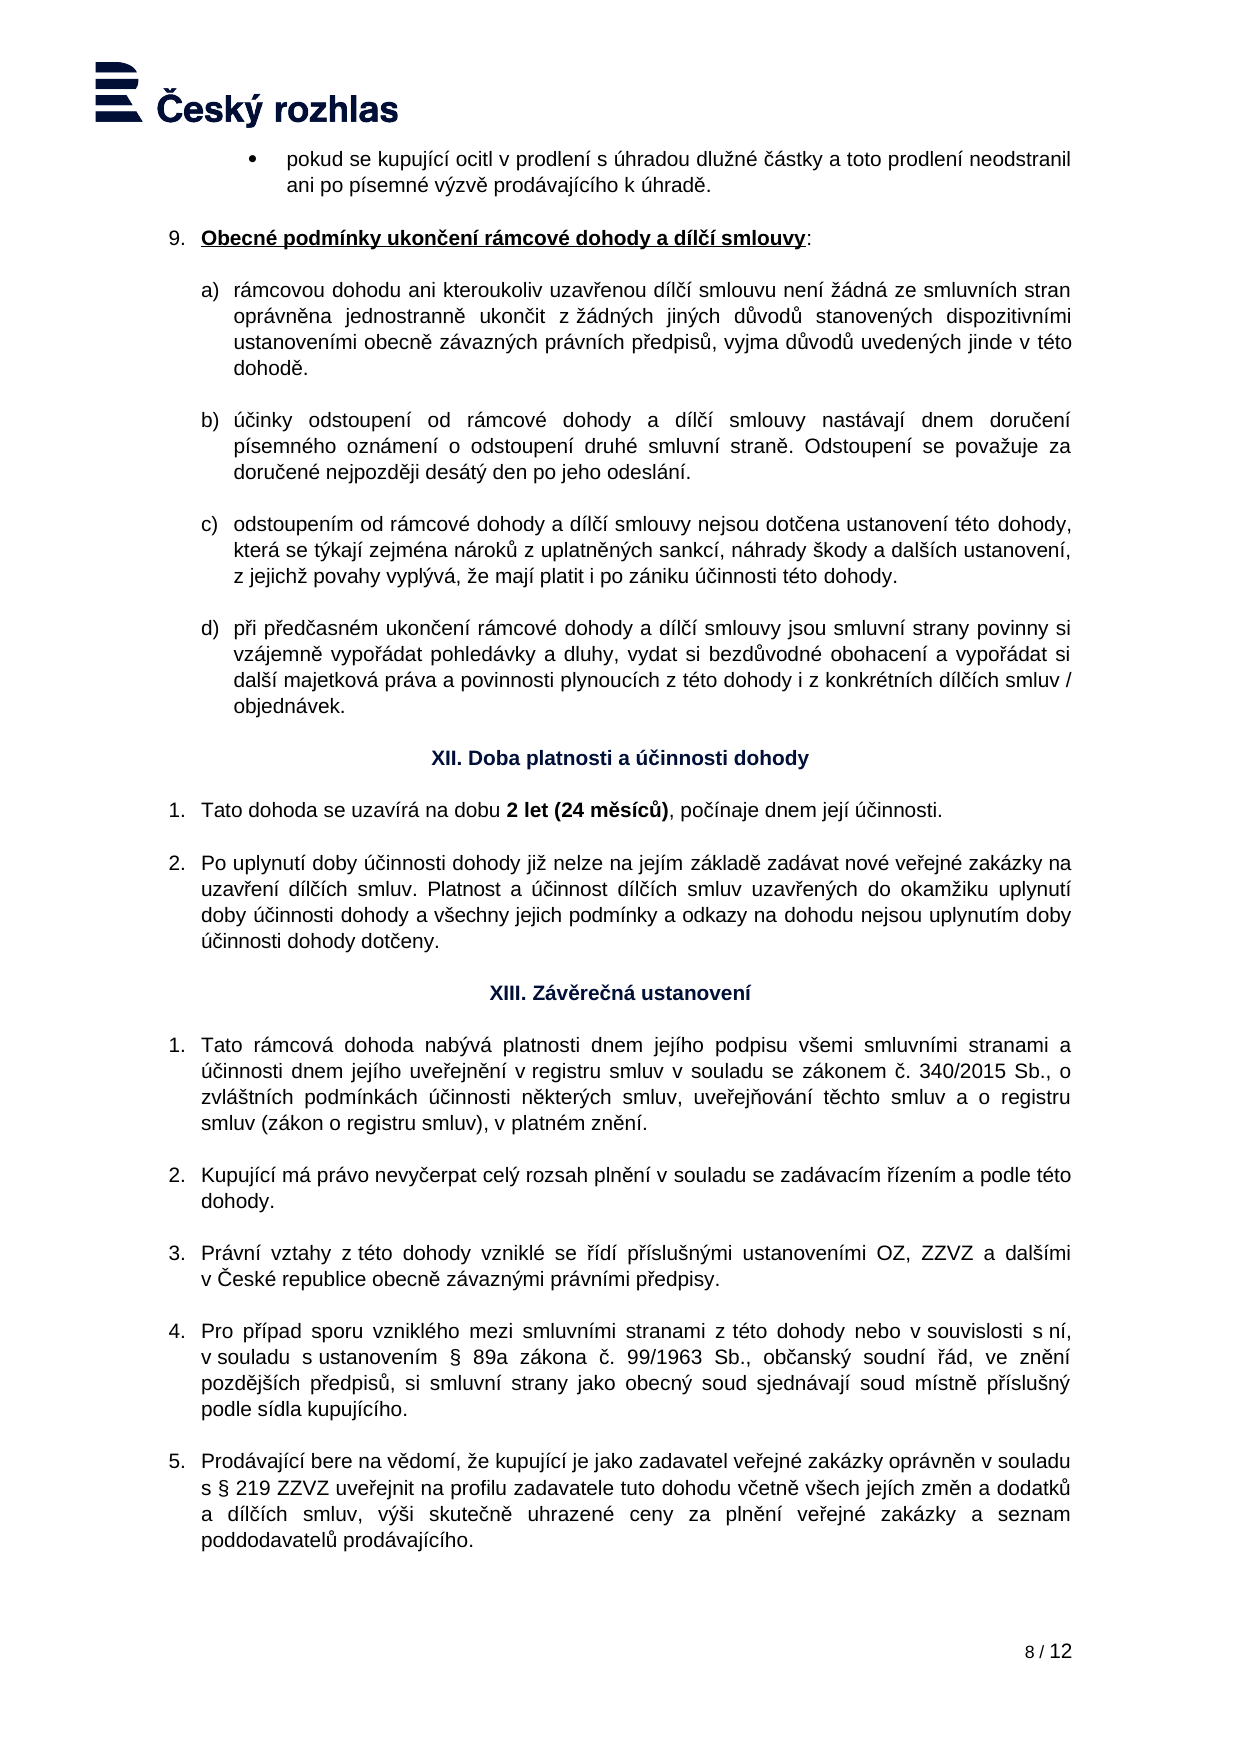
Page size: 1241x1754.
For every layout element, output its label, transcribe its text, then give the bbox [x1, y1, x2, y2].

subtitle Závěrečná ustanovení [168, 979, 1072, 1005]
list účinky odstoupení od rámcové dohody a dílčí smlouvy nastávají dnem doručení písemného oznámení o odstoupení druhé smluvní straně. Odstoupení se považuje za doručené nejpozději desátý den po jeho odeslání. [201, 406, 1072, 484]
list Tato dohoda se uzavírá na dobu 2 let (24 měsíců), počínaje dnem její účinnosti. [168, 797, 1072, 823]
list Obecné podmínky ukončení rámcové dohody a dílčí smlouvy: [168, 224, 1072, 250]
picture [95, 62, 398, 128]
list Prodávající bere na vědomí, že kupující je jako zadavatel veřejné zakázky oprávněn v souladu s § 219 ZZVZ uveřejnit na profilu zadavatele tuto dohodu včetně všech jejích změn a dodatků a dílčích smluv, výši skutečně uhrazené ceny za plnění veřejné zakázky a seznam poddodavatelů prodávajícího. [168, 1448, 1072, 1552]
list odstoupením od rámcové dohody a dílčí smlouvy nejsou dotčena ustanovení této dohody, která se týkají zejména nároků z uplatněných sankcí, náhrady škody a dalších ustanovení, z jejichž povahy vyplývá, že mají platit i po zániku účinnosti této dohody. [201, 511, 1072, 589]
list Pro případ sporu vzniklého mezi smluvními stranami z této dohody nebo v souvislosti s ní, v souladu s ustanovením § 89a zákona č. 99/1963 Sb., občanský soudní řád, ve znění pozdějších předpisů, si smluvní strany jako obecný soud sjednávají soud místně příslušný podle sídla kupujícího. [168, 1318, 1072, 1422]
subtitle Doba platnosti a účinnosti dohody [168, 745, 1072, 771]
list rámcovou dohodu ani kteroukoliv uzavřenou dílčí smlouvu není žádná ze smluvních stran oprávněna jednostranně ukončit z žádných jiných důvodů stanovených dispozitivními ustanoveními obecně závazných právních předpisů, vyjma důvodů uvedených jinde v této dohodě. [201, 276, 1072, 380]
list pokud se kupující ocitl v prodlení s úhradou dlužné částky a toto prodlení neodstranil ani po písemné výzvě prodávajícího k úhradě. [249, 146, 1072, 198]
list Tato rámcová dohoda nabývá platnosti dnem jejího podpisu všemi smluvními stranami a účinnosti dnem jejího uveřejnění v registru smluv v souladu se zákonem č. 340/2015 Sb., o zvláštních podmínkách účinnosti některých smluv, uveřejňování těchto smluv a o registru smluv (zákon o registru smluv), v platném znění. [168, 1031, 1072, 1136]
list Právní vztahy z této dohody vzniklé se řídí příslušnými ustanoveními OZ, ZZVZ a dalšími v České republice obecně závaznými právními předpisy. [168, 1240, 1072, 1292]
list Kupující má právo nevyčerpat celý rozsah plnění v souladu se zadávacím řízením a podle této dohody. [168, 1162, 1072, 1214]
list Po uplynutí doby účinnosti dohody již nelze na jejím základě zadávat nové veřejné zakázky na uzavření dílčích smluv. Platnost a účinnost dílčích smluv uzavřených do okamžiku uplynutí doby účinnosti dohody a všechny jejich podmínky a odkazy na dohodu nejsou uplynutím doby účinnosti dohody dotčeny. [168, 849, 1072, 953]
list při předčasném ukončení rámcové dohody a dílčí smlouvy jsou smluvní strany povinny si vzájemně vypořádat pohledávky a dluhy, vydat si bezdůvodné obohacení a vypořádat si další majetková práva a povinnosti plynoucích z této dohody i z konkrétních dílčích smluv / objednávek. [201, 615, 1072, 719]
